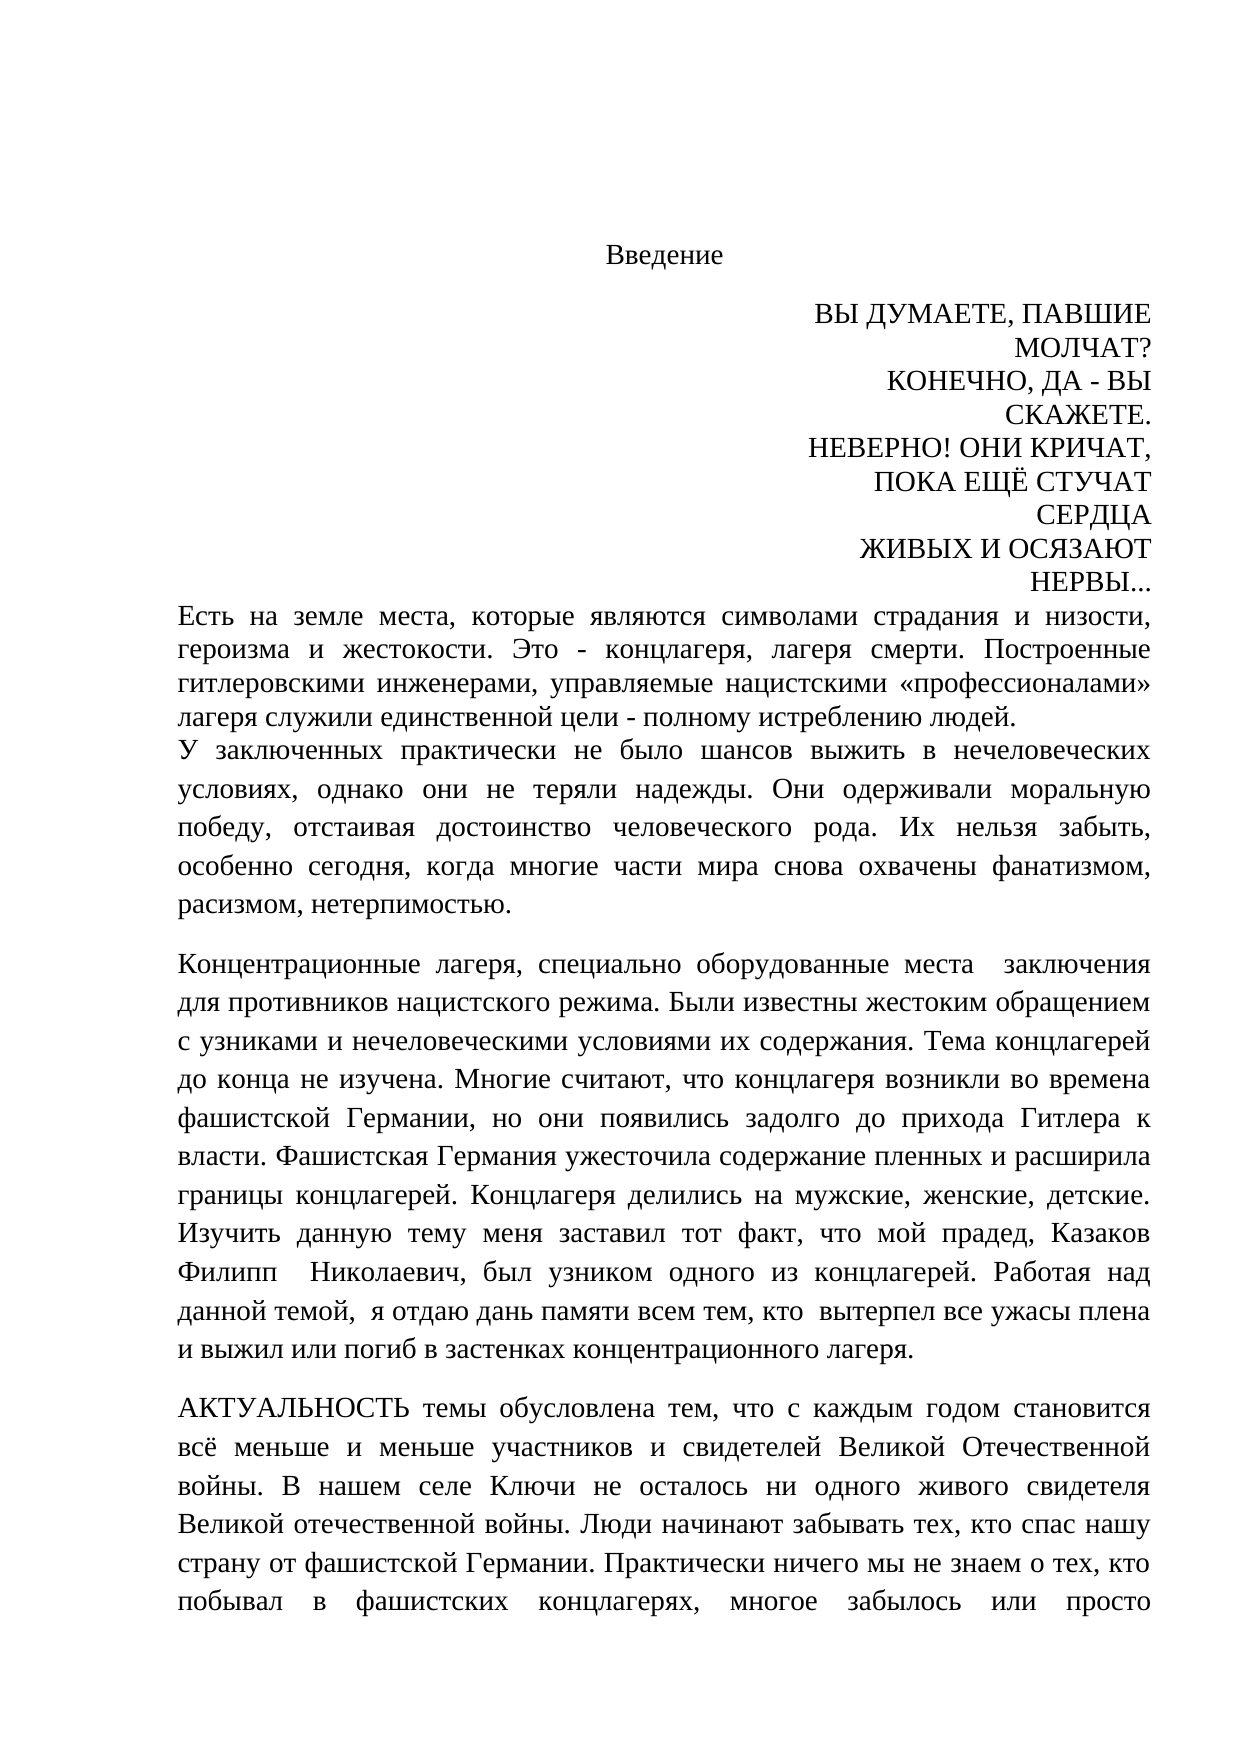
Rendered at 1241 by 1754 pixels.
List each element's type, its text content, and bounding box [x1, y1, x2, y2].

text Введение [177, 237, 1152, 270]
text Концентрационные лагеря, специально оборудованные места заключения для противников нацистского режима. Были известны жестоким обращением с узниками и нечеловеческими условиями их содержания. Тема концлагерей до конца не изучена. Многие считают, что концлагеря возникли во времена фашистской Германии, но они появились задолго до прихода Гитлера к власти. Фашистская Германия ужесточила содержание пленных и расширила границы концлагерей. Концлагеря делились на мужские, женские, детские. Изучить данную тему меня заставил тот факт, что мой прадед, Казаков Филипп Николаевич, был узником одного из концлагерей. Работая над данной темой, я отдаю дань памяти всем тем, кто вытерпел все ужасы плена и выжил или погиб в застенках концентрационного лагеря. [177, 946, 1152, 1365]
text У заключенных практически не было шансов выжить в нечеловеческих условиях, однако они не теряли надежды. Они одерживали моральную победу, отстаивая достоинство человеческого рода. Их нельзя забыть, особенно сегодня, когда многие части мира снова охвачены фанатизмом, расизмом, нетерпимостью. [177, 732, 1152, 920]
text ЖИВЫХ И ОСЯЗАЮТ НЕРВЫ... [177, 531, 1152, 598]
text ПОКА ЕЩЁ СТУЧАТ СЕРДЦА [177, 464, 1152, 531]
text Есть на земле места, которые являются символами страдания и низости, героизма и жестокости. Это - концлагеря, лагеря смерти. Построенные гитлеровскими инженерами, управляемые нацистскими «профессионалами» лагеря служили единственной цели - полному истреблению людей. [177, 598, 1152, 732]
text НЕВЕРНО! ОНИ КРИЧАТ, [177, 430, 1152, 464]
text КОНЕЧНО, ДА - ВЫ СКАЖЕТЕ. [177, 363, 1152, 430]
text ВЫ ДУМАЕТЕ, ПАВШИЕ МОЛЧАТ? [177, 296, 1152, 363]
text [177, 1391, 1152, 1617]
